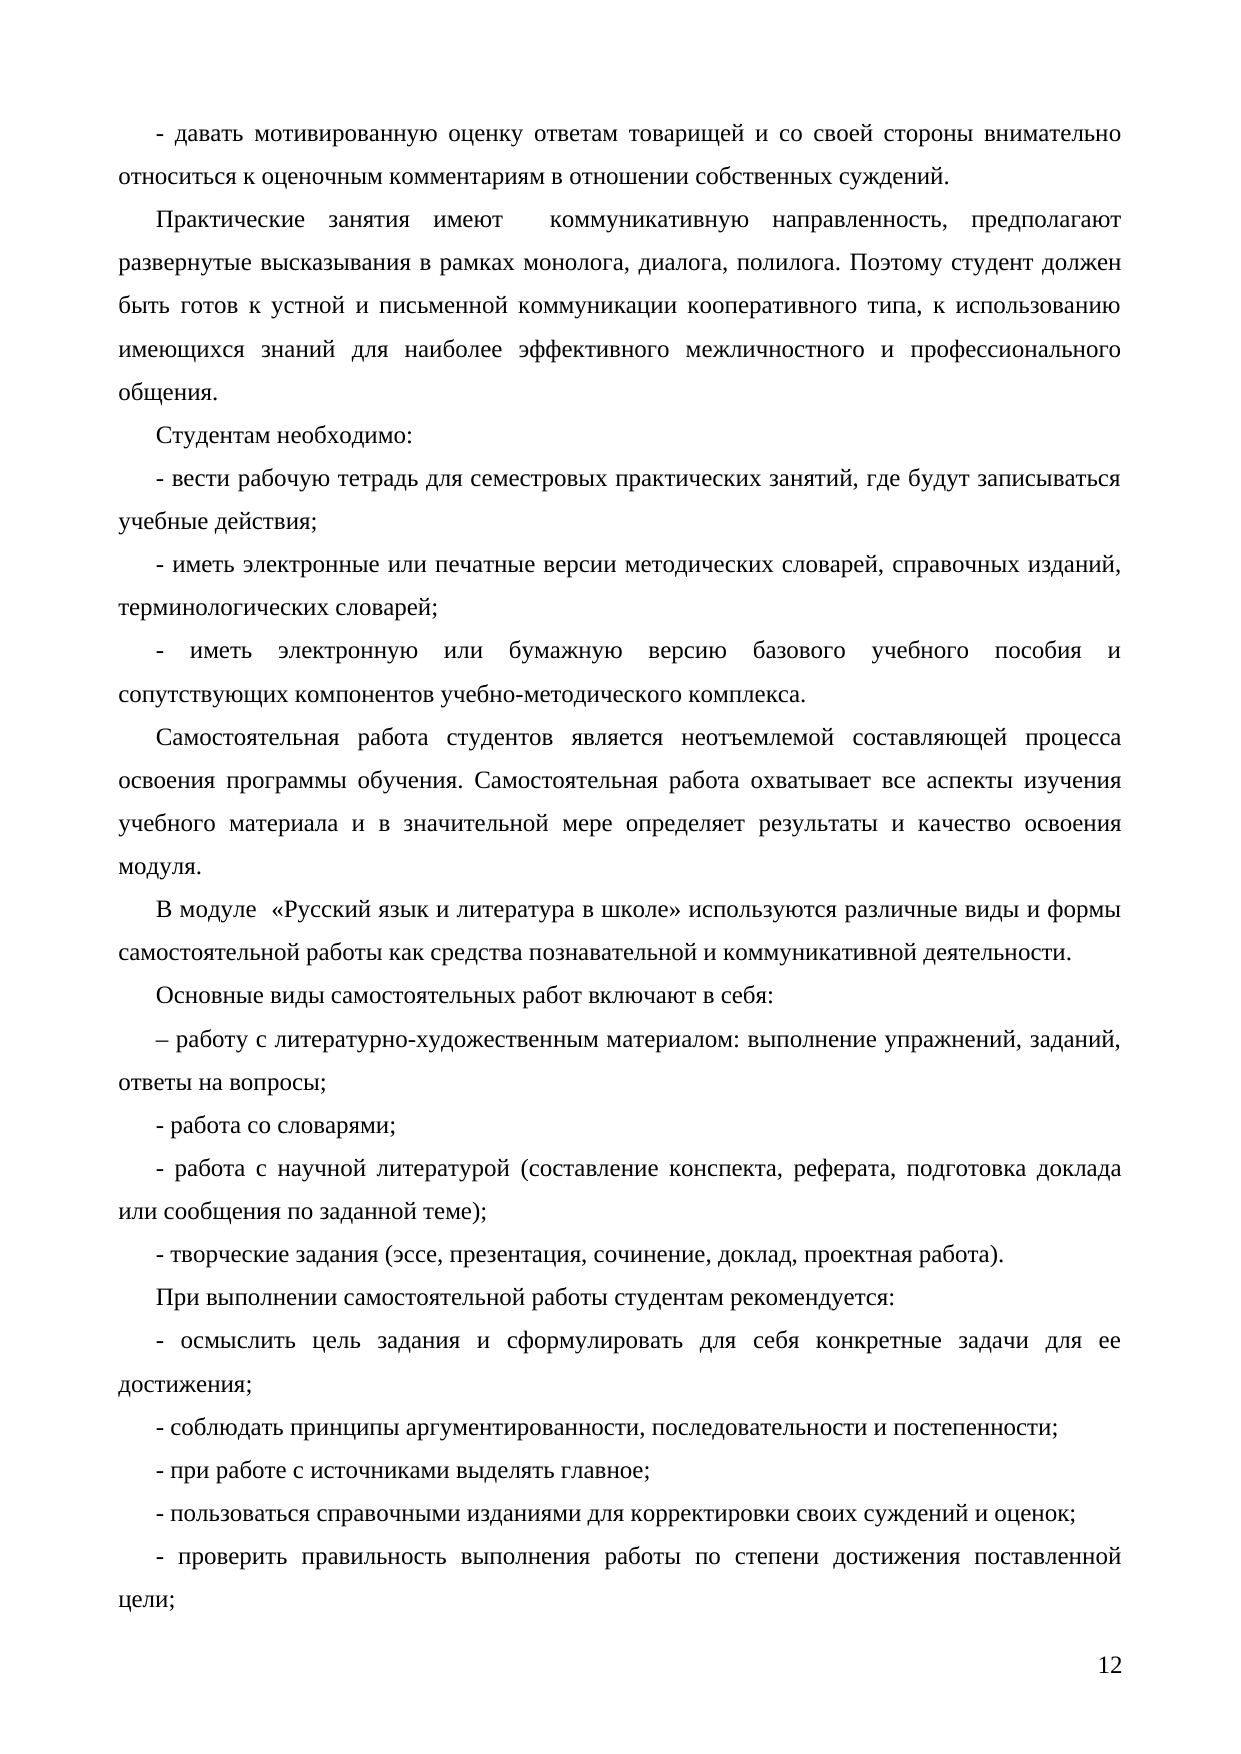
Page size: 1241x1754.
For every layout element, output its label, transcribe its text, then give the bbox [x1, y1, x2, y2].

text – работу с литературно-художественным материалом: выполнение упражнений, заданий, ответы на вопросы; [118, 1024, 1122, 1096]
text - соблюдать принципы аргументированности, последовательности и постепенности; [118, 1412, 1122, 1441]
text - вести рабочую тетрадь для семестровых практических занятий, где будут записываться учебные действия; [118, 463, 1122, 535]
text - работа с научной литературой (составление конспекта, реферата, подготовка доклада или сообщения по заданной теме); [118, 1153, 1122, 1225]
text В модуле «Русский язык и литература в школе» используются различные виды и формы самостоятельной работы как средства познавательной и коммуникативной деятельности. [118, 894, 1122, 966]
text - творческие задания (эссе, презентация, сочинение, доклад, проектная работа). [118, 1239, 1122, 1268]
text - иметь электронную или бумажную версию базового учебного пособия и сопутствующих компонентов учебно-методического комплекса. [118, 636, 1122, 707]
text - иметь электронные или печатные версии методических словарей, справочных изданий, терминологических словарей; [118, 549, 1122, 621]
text При выполнении самостоятельной работы студентам рекомендуется: [118, 1282, 1122, 1311]
text Студентам необходимо: [118, 420, 1122, 449]
text - работа со словарями; [118, 1110, 1122, 1139]
text Основные виды самостоятельных работ включают в себя: [118, 981, 1122, 1009]
text - пользоваться справочными изданиями для корректировки своих суждений и оценок; [118, 1498, 1122, 1527]
text Практические занятия имеют коммуникативную направленность, предполагают развернутые высказывания в рамках монолога, диалога, полилога. Поэтому студент должен быть готов к устной и письменной коммуникации кооперативного типа, к использованию имеющихся знаний для наиболее эффективного межличностного и профессионального общения. [118, 204, 1122, 406]
text Самостоятельная работа студентов является неотъемлемой составляющей процесса освоения программы обучения. Самостоятельная работа охватывает все аспекты изучения учебного материала и в значительной мере определяет результаты и качество освоения модуля. [118, 722, 1122, 880]
text - при работе с источниками выделять главное; [118, 1455, 1122, 1484]
text - осмыслить цель задания и сформулировать для себя конкретные задачи для ее достижения; [118, 1326, 1122, 1397]
text - проверить правильность выполнения работы по степени достижения поставленной цели; [118, 1541, 1122, 1613]
text - давать мотивированную оценку ответам товарищей и со своей стороны внимательно относиться к оценочным комментариям в отношении собственных суждений. [118, 118, 1122, 190]
